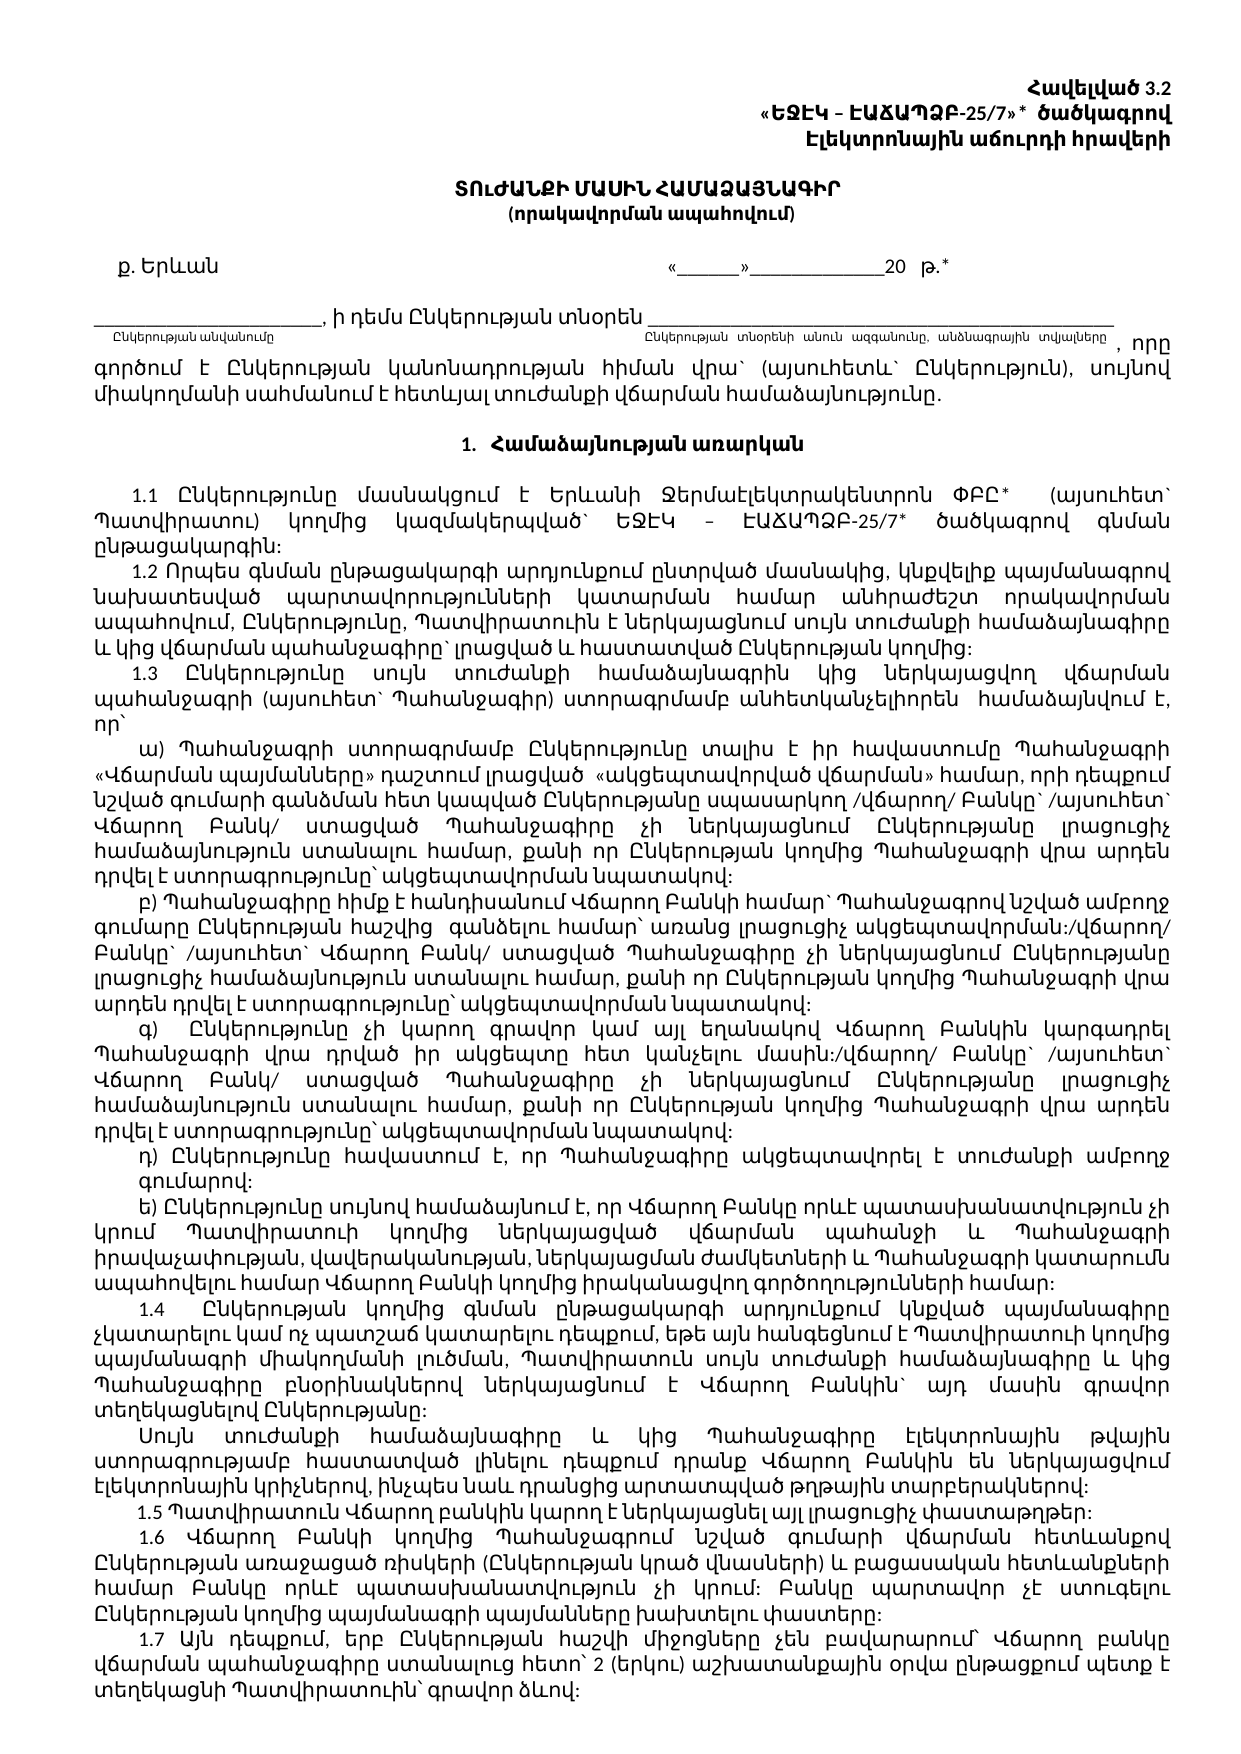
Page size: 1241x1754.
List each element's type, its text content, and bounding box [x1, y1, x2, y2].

text ______________________, ի դեմս Ընկերության տնօրեն _____________________________________________ [94, 304, 1171, 330]
text Ընկերության անվանումը Ընկերության տնօրենի անուն ազգանունը, անձնագրային տվյալները , որը գործում է Ընկերության կանոնադրության հիման վրա` (այսուհետև` Ընկերություն), սույնով միակողմանի սահմանում է հետևյալ տուժանքի վճարման համաձայնությունը. [94, 330, 1171, 406]
text ք. Երևան «______»_____________20 թ.* [94, 254, 1171, 279]
text 1.3 Ընկերությունը սույն տուժանքի համաձայնագրին կից ներկայացվող վճարման պահանջագրի (այսուհետ` Պահանջագիր) ստորագրմամբ անհետկանչելիորեն համաձայնվում է, որ՝ [94, 660, 1171, 737]
text 1.4 Ընկերության կողմից գնման ընթացակարգի արդյունքում կնքված պայմանագիրը չկատարելու կամ ոչ պատշաճ կատարելու դեպքում, եթե այն հանգեցնում է Պատվիրատուի կողմից պայմանագրի միակողմանի լուծման, Պատվիրատուն սույն տուժանքի համաձայնագիրը և կից Պահանջագիրը բնօրինակներով ներկայացնում է Վճարող Բանկին` այդ մասին գրավոր տեղեկացնելով Ընկերությանը: [94, 1296, 1171, 1423]
text Հավելված 3.2 [94, 75, 1171, 100]
text գ) Ընկերությունը չի կարող գրավոր կամ այլ եղանակով Վճարող Բանկին կարգադրել Պահանջագրի վրա դրված իր ակցեպտը հետ կանչելու մասին:/վճարող/ Բանկը` /այսուհետ` Վճարող Բանկ/ ստացված Պահանջագիրը չի ներկայացնում Ընկերությանը լրացուցիչ համաձայնություն ստանալու համար, քանի որ Ընկերության կողմից Պահանջագրի վրա արդեն դրվել է ստորագրությունը՝ ակցեպտավորման նպատակով: [94, 1016, 1171, 1143]
text Էլեկտրոնային աճուրդի հրավերի [94, 126, 1171, 151]
text բ) Պահանջագիրը հիմք է հանդիսանում Վճարող Բանկի համար` Պահանջագրով նշված ամբողջ գումարը Ընկերության հաշվից գանձելու համար՝ առանց լրացուցիչ ակցեպտավորման:/վճարող/ Բանկը` /այսուհետ` Վճարող Բանկ/ ստացված Պահանջագիրը չի ներկայացնում Ընկերությանը լրացուցիչ համաձայնություն ստանալու համար, քանի որ Ընկերության կողմից Պահանջագրի վրա արդեն դրվել է ստորագրությունը՝ ակցեպտավորման նպատակով: [94, 889, 1171, 1016]
text ՏՈւԺԱՆՔԻ ՄԱՍԻՆ ՀԱՄԱՁԱՅՆԱԳԻՐ [94, 177, 1171, 202]
text (որակավորման ապահովում) [94, 202, 1171, 225]
text դ) Ընկերությունը հավաստում է, որ Պահանջագիրը ակցեպտավորել է տուժանքի ամբողջ գումարով: [138, 1143, 1171, 1194]
text Սույն տուժանքի համաձայնագիրը և կից Պահանջագիրը էլեկտրոնային թվային ստորագրությամբ հաստատված լինելու դեպքում դրանք Վճարող Բանկին են ներկայացվում էլեկտրոնային կրիչներով, ինչպես նաև դրանցից արտատպված թղթային տարբերակներով: [94, 1423, 1171, 1499]
text ա) Պահանջագրի ստորագրմամբ Ընկերությունը տալիս է իր հավաստումը Պահանջագրի «Վճարման պայմանները» դաշտում լրացված «ակցեպտավորված վճարման» համար, որի դեպքում նշված գումարի գանձման հետ կապված Ընկերությանը սպասարկող /վճարող/ Բանկը` /այսուհետ` Վճարող Բանկ/ ստացված Պահանջագիրը չի ներկայացնում Ընկերությանը լրացուցիչ համաձայնություն ստանալու համար, քանի որ Ընկերության կողմից Պահանջագրի վրա արդեն դրվել է ստորագրությունը՝ ակցեպտավորման նպատակով: [94, 737, 1171, 889]
text 1.1 Ընկերությունը մասնակցում է Երևանի Ջերմաէլեկտրակենտրոն ՓԲԸ* (այսուհետ` Պատվիրատու) կողմից կազմակերպված` ԵՋԷԿ – ԷԱՃԱՊՁԲ-25/7* ծածկագրով գնման ընթացակարգին: [94, 482, 1171, 559]
text 1. Համաձայնության առարկան [94, 432, 1171, 457]
text «ԵՋԷԿ – ԷԱՃԱՊՁԲ-25/7»* ծածկագրով [94, 100, 1171, 126]
text 1.7 Այն դեպքում, երբ Ընկերության հաշվի միջոցները չեն բավարարում՝ Վճարող բանկը վճարման պահանջագիրը ստանալուց հետո՝ 2 (երկու) աշխատանքային օրվա ընթացքում պետք է տեղեկացնի Պատվիրատուին՝ գրավոր ձևով: [94, 1626, 1171, 1702]
text 1.2 Որպես գնման ընթացակարգի արդյունքում ընտրված մասնակից, կնքվելիք պայմանագրով նախատեսված պարտավորությունների կատարման համար անհրաժեշտ որակավորման ապահովում, Ընկերությունը, Պատվիրատուին է ներկայացնում սույն տուժանքի համաձայնագիրը և կից վճարման պահանջագիրը` լրացված և հաստատված Ընկերության կողմից: [94, 559, 1171, 660]
text 1.5 Պատվիրատուն Վճարող բանկին կարող է ներկայացնել այլ լրացուցիչ փաստաթղթեր: [94, 1499, 1171, 1524]
text 1.6 Վճարող Բանկի կողմից Պահանջագրում նշված գումարի վճարման հետևանքով Ընկերության առաջացած ռիսկերի (Ընկերության կրած վնասների) և բացասական հետևանքների համար Բանկը որևէ պատասխանատվություն չի կրում: Բանկը պարտավոր չէ ստուգելու Ընկերության կողմից պայմանագրի պայմանները խախտելու փաստերը: [94, 1524, 1171, 1626]
text ե) Ընկերությունը սույնով համաձայնում է, որ Վճարող Բանկը որևէ պատասխանատվություն չի կրում Պատվիրատուի կողմից ներկայացված վճարման պահանջի և Պահանջագրի իրավաչափության, վավերականության, ներկայացման ժամկետների և Պահանջագրի կատարումն ապահովելու համար Վճարող Բանկի կողմից իրականացվող գործողությունների համար: [94, 1194, 1171, 1296]
